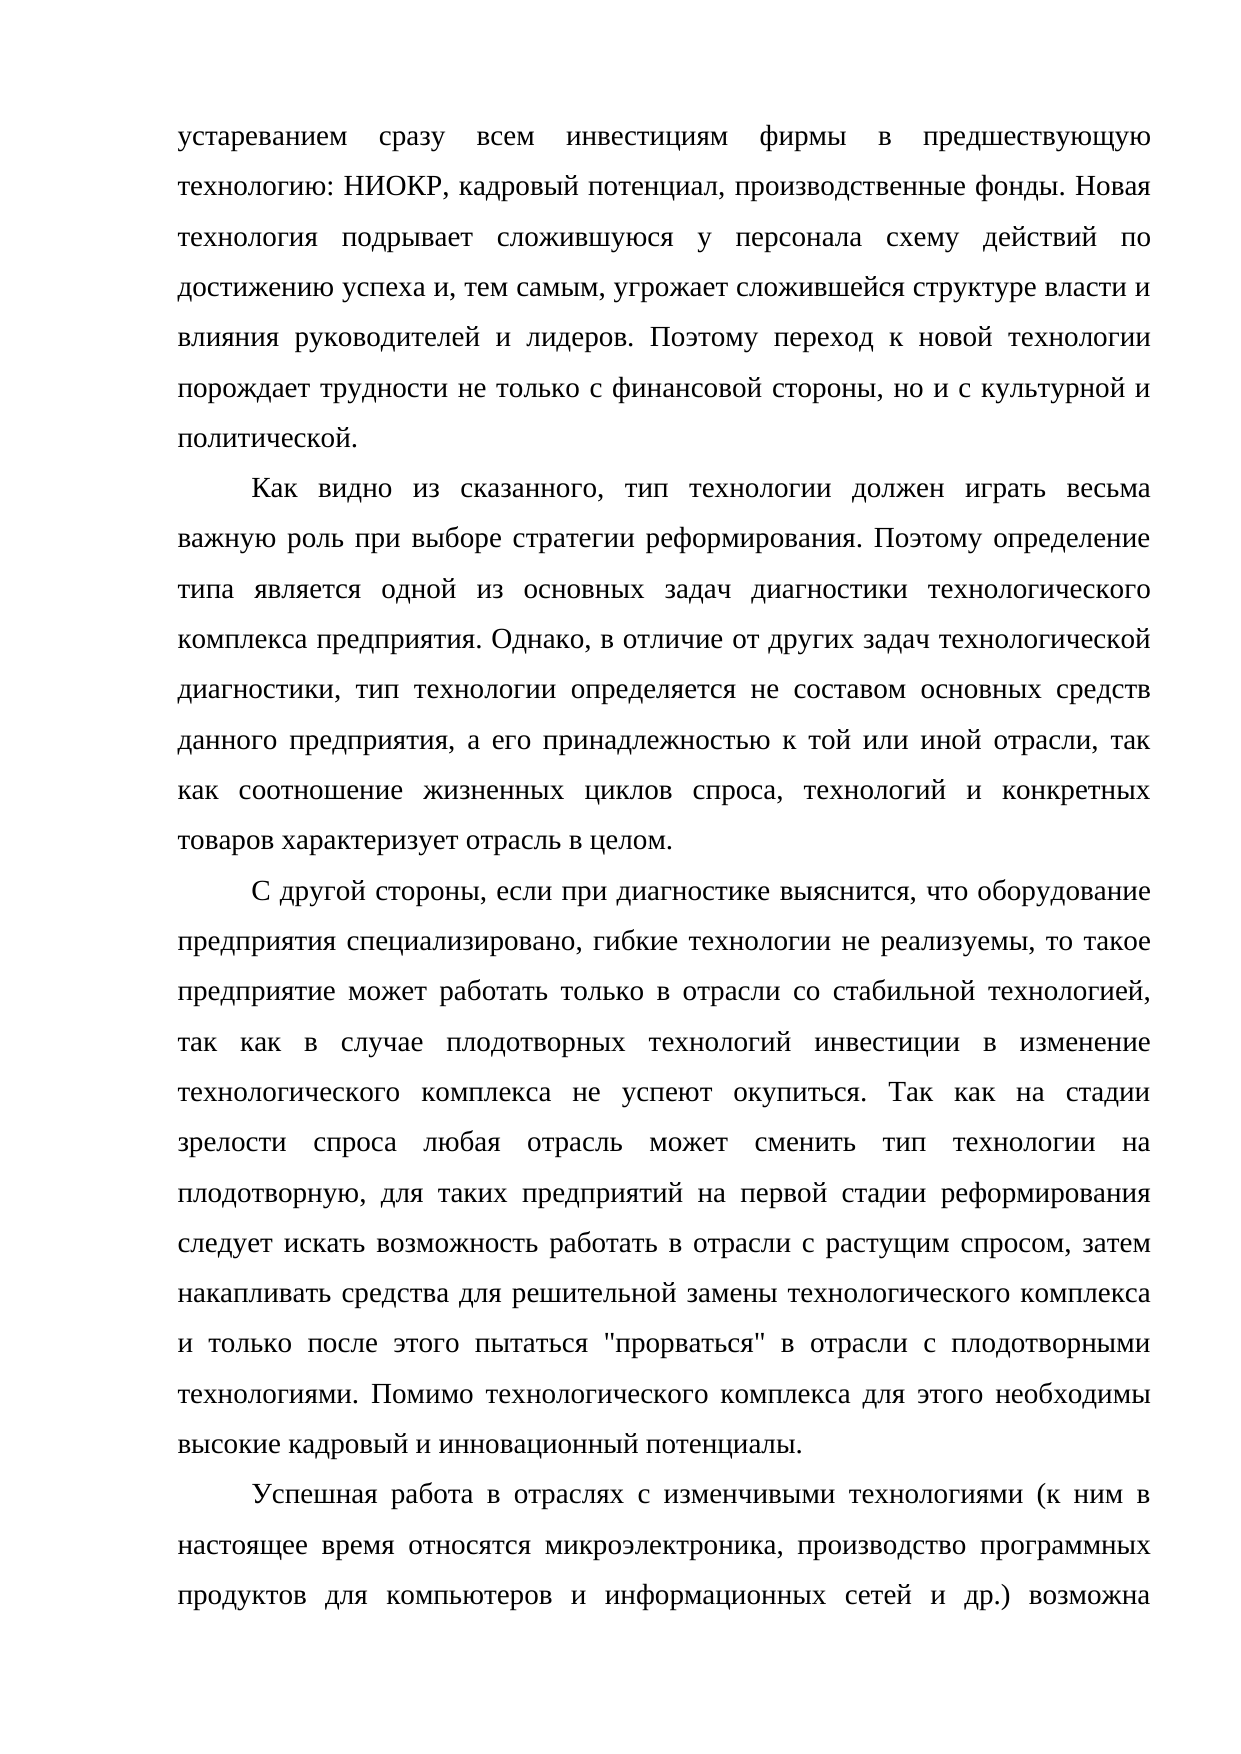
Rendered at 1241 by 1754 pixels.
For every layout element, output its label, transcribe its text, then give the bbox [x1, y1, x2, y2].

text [177, 1477, 1152, 1611]
text Как видно из сказанного, тип технологии должен играть весьма важную роль при выборе стратегии реформирования. Поэтому определение типа является одной из основных задач диагностики технологического комплекса предприятия. Однако, в отличие от других задач технологической диагностики, тип технологии определяется не составом основных средств данного предприятия, а его принадлежностью к той или иной отрасли, так как соотношение жизненных циклов спроса, технологий и конкретных товаров характеризует отрасль в целом. [177, 470, 1152, 856]
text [177, 118, 1152, 453]
text С другой стороны, если при диагностике выяснится, что оборудование предприятия специализировано, гибкие технологии не реализуемы, то такое предприятие может работать только в отрасли со стабильной технологией, так как в случае плодотворных технологий инвестиции в изменение технологического комплекса не успеют окупиться. Так как на стадии зрелости спроса любая отрасль может сменить тип технологии на плодотворную, для таких предприятий на первой стадии реформирования следует искать возможность работать в отрасли с растущим спросом, затем накапливать средства для решительной замены технологического комплекса и только после этого пытаться "прорваться" в отрасли с плодотворными технологиями. Помимо технологического комплекса для этого необходимы высокие кадровый и инновационный потенциалы. [177, 873, 1152, 1460]
